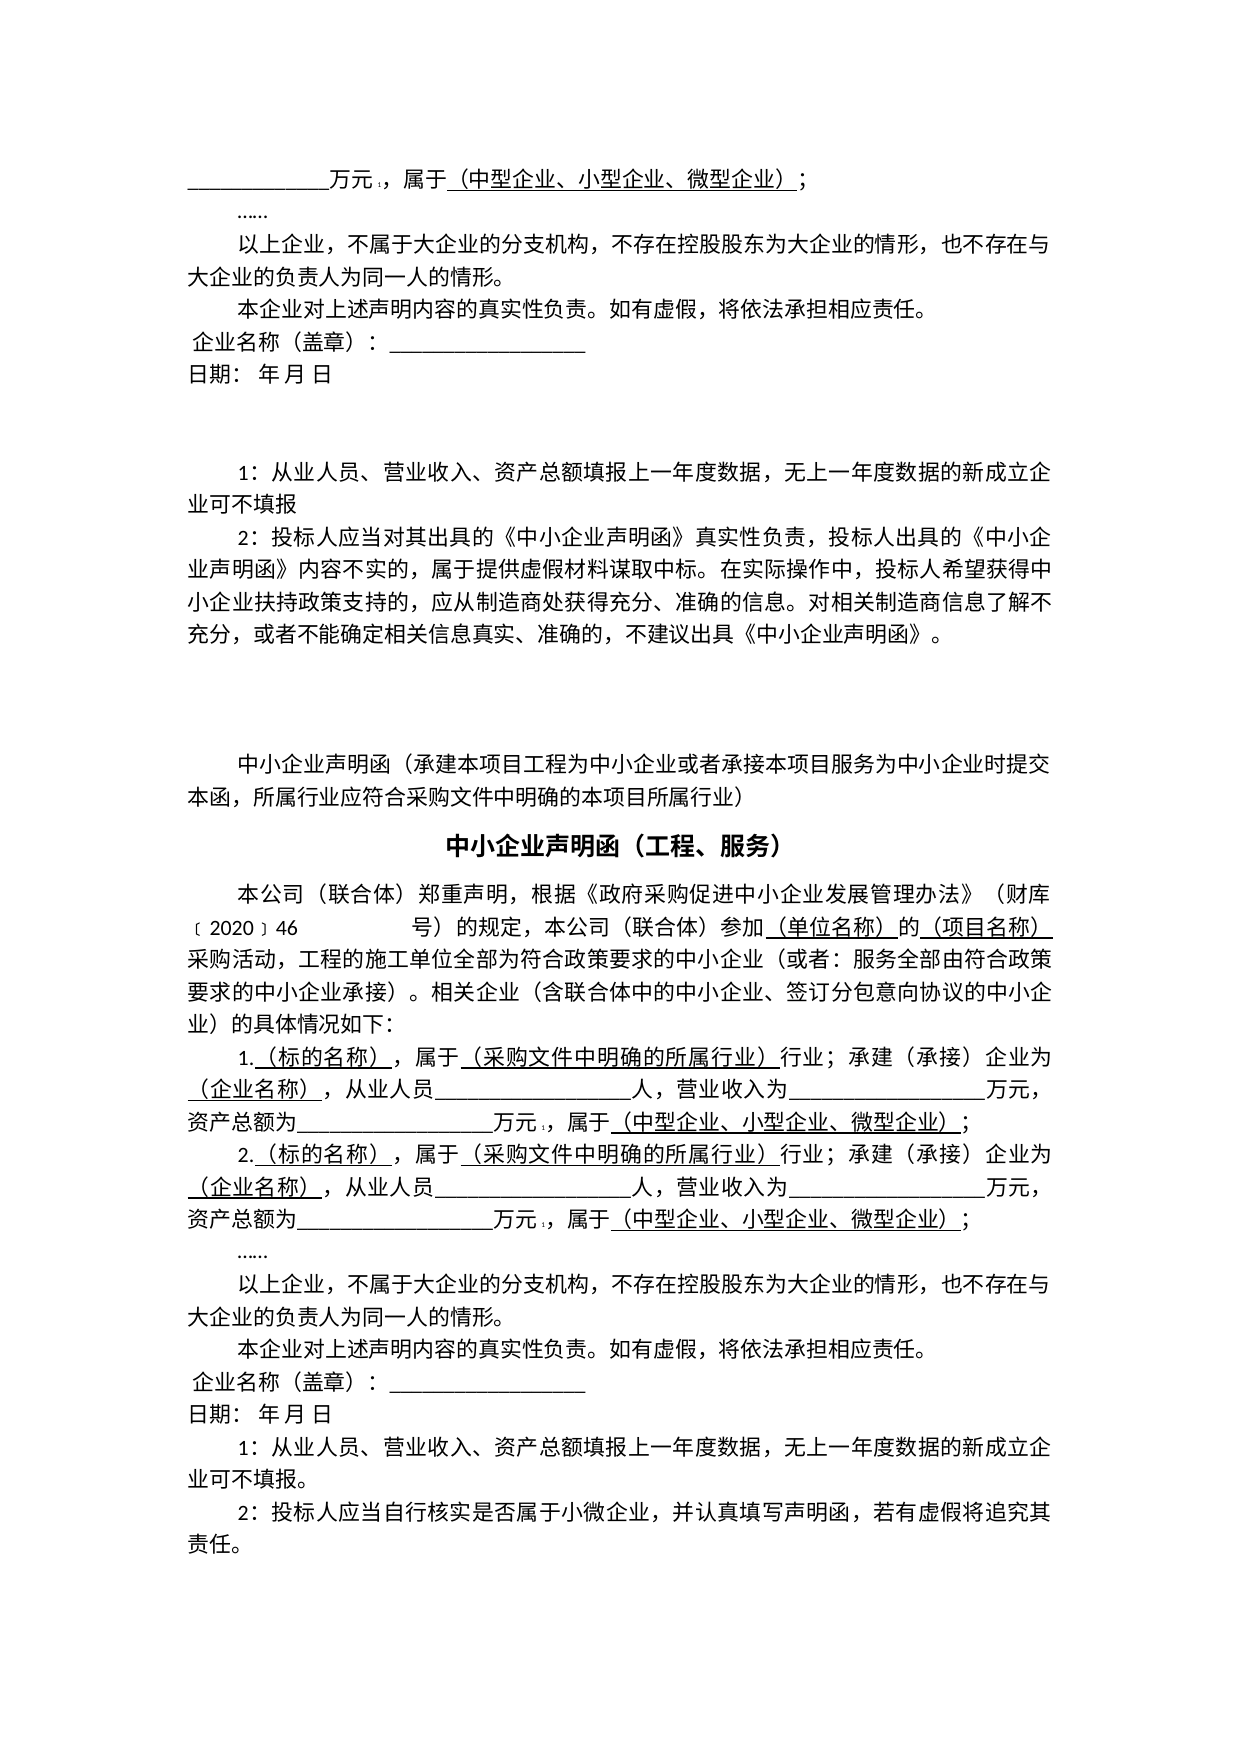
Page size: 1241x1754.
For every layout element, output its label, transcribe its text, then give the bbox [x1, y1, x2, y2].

text 以上企业，不属于大企业的分支机构，不存在控股股东为大企业的情形，也不存在与大企业的负责人为同一人的情形。 [187, 1267, 1053, 1332]
text 企业名称（盖章）：__________________ [187, 1364, 1053, 1397]
text 中小企业声明函（工程、服务） [187, 812, 1053, 877]
text …… [187, 194, 1053, 227]
text 1.（标的名称），属于（采购文件中明确的所属行业）行业；承建（承接）企业为（企业名称），从业人员__________________人，营业收入为__________________万元，资产总额为__________________万元1，属于（中型企业、小型企业、微型企业）； [187, 1039, 1053, 1137]
text …… [187, 1234, 1053, 1267]
text 2：投标人应当自行核实是否属于小微企业，并认真填写声明函，若有虚假将追究其责任。 [187, 1494, 1053, 1559]
text 中小企业声明函（承建本项目工程为中小企业或者承接本项目服务为中小企业时提交本函，所属行业应符合采购文件中明确的本项目所属行业） [187, 747, 1053, 812]
text 2：投标人应当对其出具的《中小企业声明函》真实性负责，投标人出具的《中小企业声明函》内容不实的，属于提供虚假材料谋取中标。在实际操作中，投标人希望获得中小企业扶持政策支持的，应从制造商处获得充分、准确的信息。对相关制造商信息了解不充分，或者不能确定相关信息真实、准确的，不建议出具《中小企业声明函》。 [187, 519, 1053, 649]
text 以上企业，不属于大企业的分支机构，不存在控股股东为大企业的情形，也不存在与大企业的负责人为同一人的情形。 [187, 227, 1053, 292]
text 1：从业人员、营业收入、资产总额填报上一年度数据，无上一年度数据的新成立企业可不填报 [187, 454, 1053, 519]
text 日期： 年 月 日 [187, 357, 1053, 389]
text 企业名称（盖章）：__________________ [187, 324, 1053, 357]
text 1：从业人员、营业收入、资产总额填报上一年度数据，无上一年度数据的新成立企业可不填报。 [187, 1429, 1053, 1494]
text 本企业对上述声明内容的真实性负责。如有虚假，将依法承担相应责任。 [187, 292, 1053, 324]
text 日期： 年 月 日 [187, 1397, 1053, 1429]
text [187, 162, 1053, 194]
text 本企业对上述声明内容的真实性负责。如有虚假，将依法承担相应责任。 [187, 1332, 1053, 1364]
text 本公司（联合体）郑重声明，根据《政府采购促进中小企业发展管理办法》（财库﹝2020﹞46 号）的规定，本公司（联合体）参加（单位名称）的（项目名称）采购活动，工程的施工单位全部为符合政策要求的中小企业（或者：服务全部由符合政策要求的中小企业承接）。相关企业（含联合体中的中小企业、签订分包意向协议的中小企业）的具体情况如下： [187, 877, 1053, 1039]
text 2.（标的名称），属于（采购文件中明确的所属行业）行业；承建（承接）企业为（企业名称），从业人员__________________人，营业收入为__________________万元，资产总额为__________________万元1，属于（中型企业、小型企业、微型企业）； [187, 1137, 1053, 1234]
